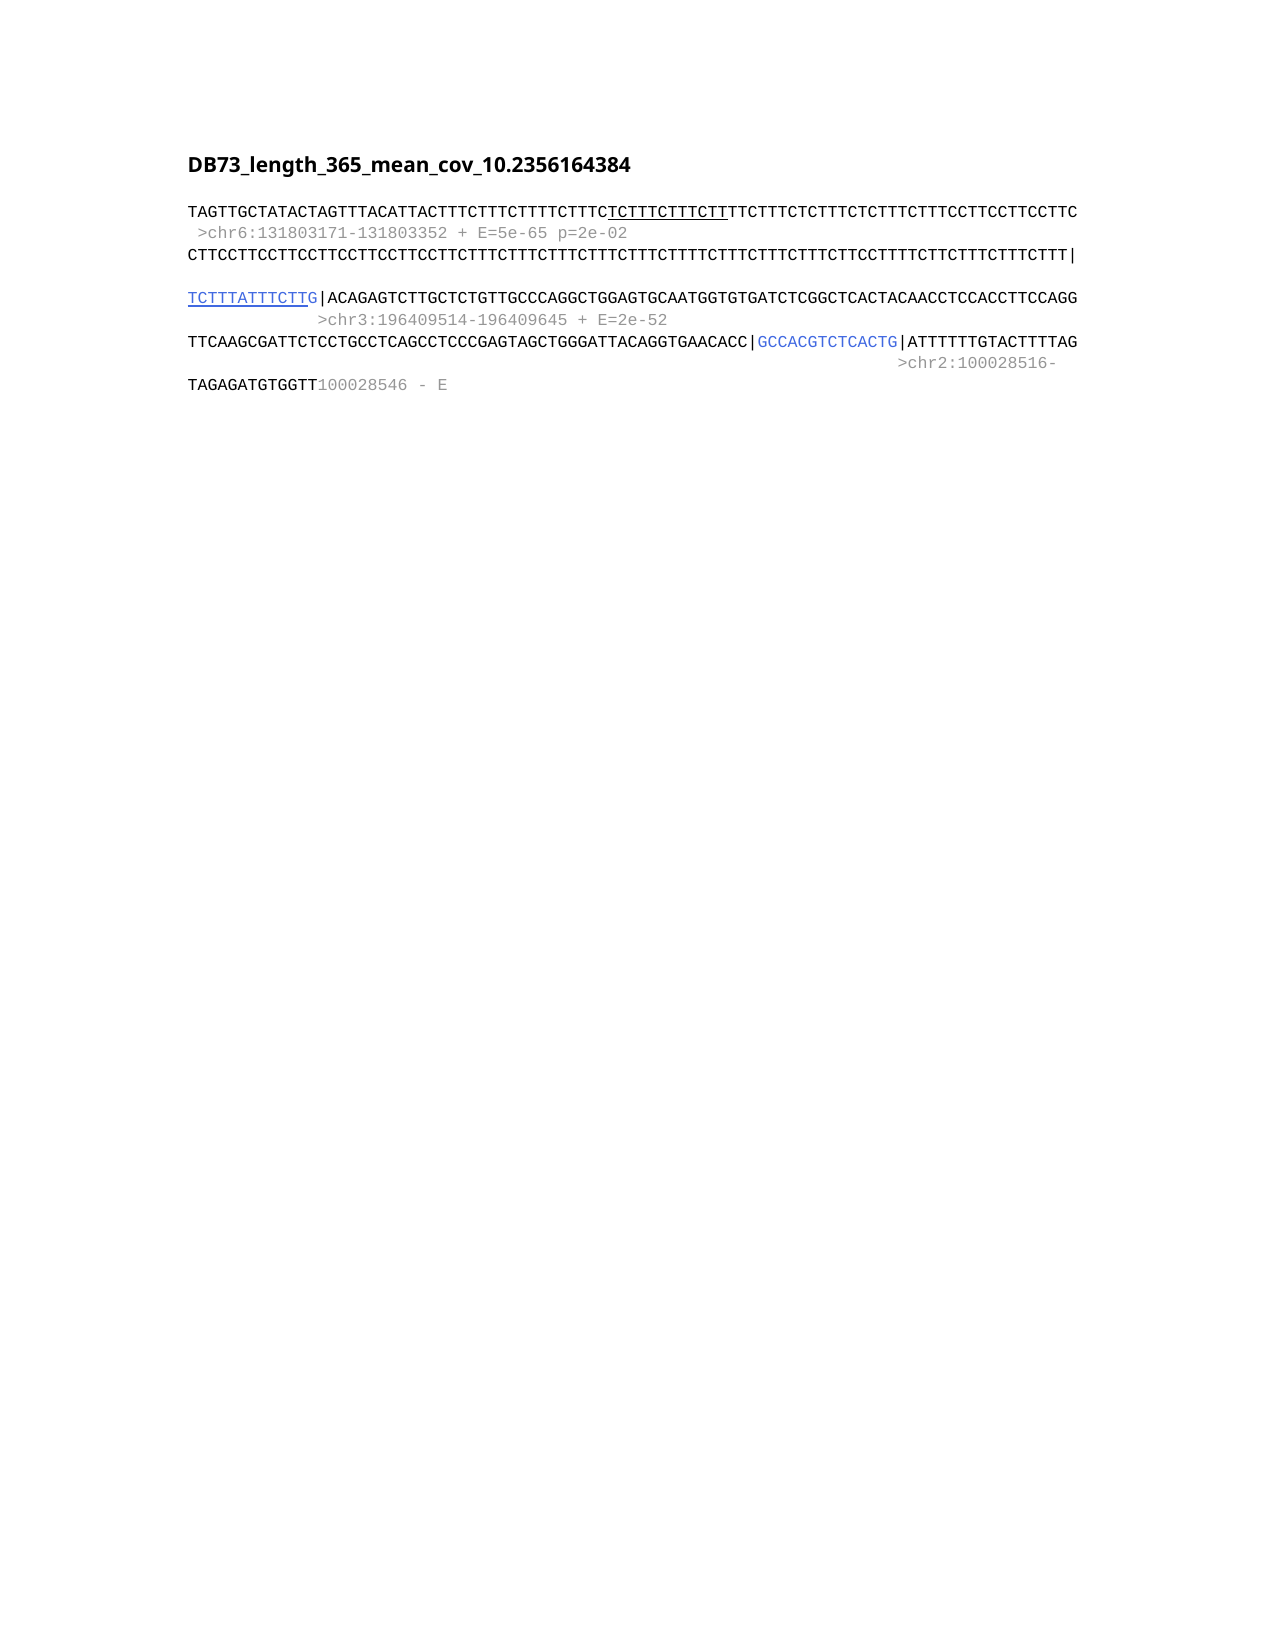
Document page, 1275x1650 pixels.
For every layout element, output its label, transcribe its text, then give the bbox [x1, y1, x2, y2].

text DB73_length_365_mean_cov_10.2356164384 [187, 150, 1087, 178]
text TAGTTGCTATACTAGTTTACATTACTTTCTTTCTTTTCTTTCTCTTTCTTTCTTTTCTTTCTCTTTCTCTTTCTTTCCTTCCTTCCTTC >chr6:131803171-131803352 + E=5e-65 p=2e-02 CTTCCTTCCTTCCTTCCTTCCTTCCTTCTTTCTTTCTTTCTTTCTTTCTTTTCTTTCTTTCTTTCTTCCTTTTCTTCTTTCTTTCTTT| TCTTTATTTCTTG|ACAGAGTCTTGCTCTGTTGCCCAGGCTGGAGTGCAATGGTGTGATCTCGGCTCACTACAACCTCCACCTTCCAGG >chr3:196409514-196409645 + E=2e-52 TTCAAGCGATTCTCCTGCCTCAGCCTCCCGAGTAGCTGGGATTACAGGTGAACACC|GCCACGTCTCACTG|ATTTTTTGTACTTTTAG >chr2:100028516- TAGAGATGTGGTT100028546 - E [187, 203, 1087, 396]
